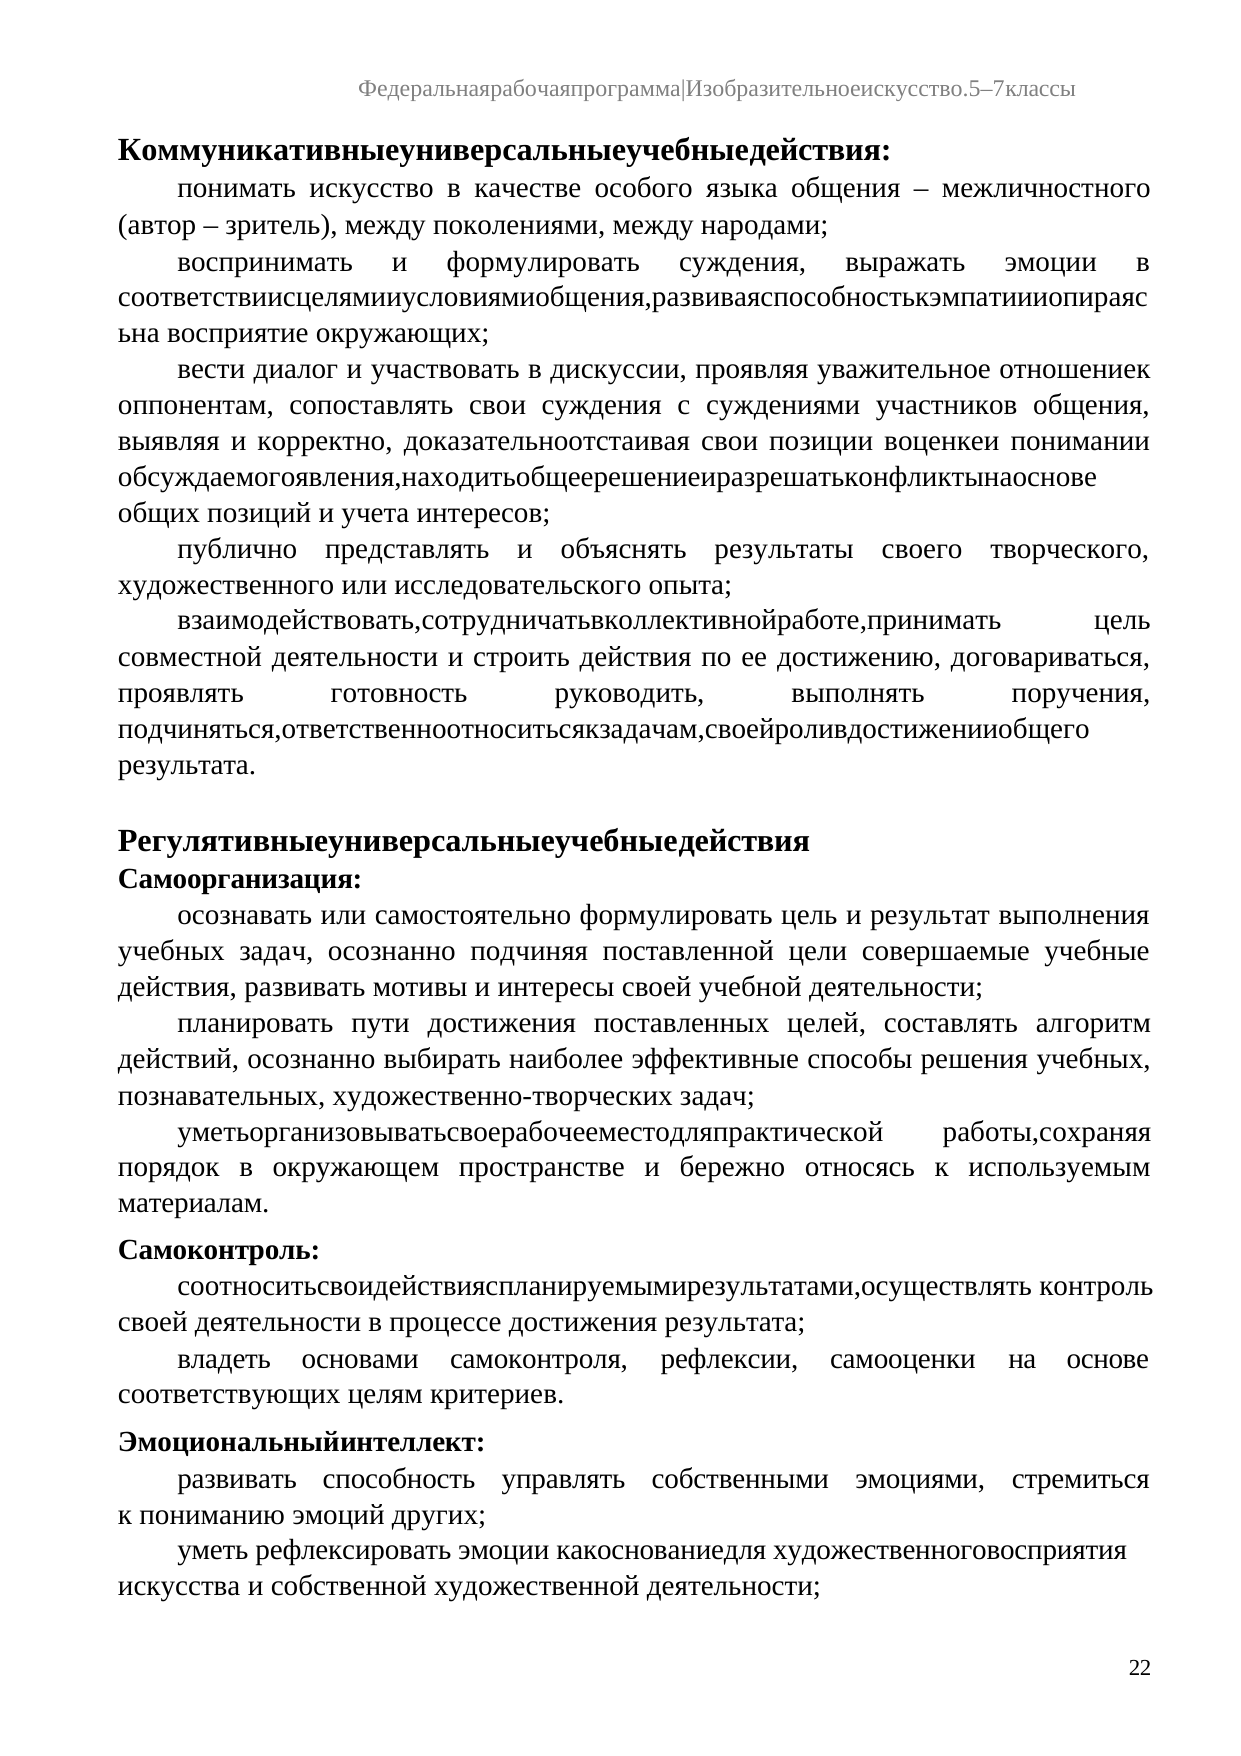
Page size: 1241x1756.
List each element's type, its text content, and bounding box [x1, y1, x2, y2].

text воспринимать и формулировать суждения, выражать эмоции в соответствиисцелямииусловиямиобщения,развиваяспособностькэмпатиииопираясьна восприятие окружающих; [118, 244, 1151, 349]
subtitle Коммуникативныеуниверсальныеучебныедействия: [118, 131, 1166, 168]
text публично представлять и объяснять результаты своего творческого, художественного или исследовательского опыта; [118, 531, 1149, 601]
subtitle Регулятивныеуниверсальныеучебныедействия [118, 821, 1166, 858]
text взаимодействовать,сотрудничатьвколлективнойработе,принимать цель совместной деятельности и строить действия по ее достижению, договариваться, проявлять готовность руководить, выполнять поручения, подчиняться,ответственноотноситьсякзадачам,своейроливдостиженииобщего результата. [118, 602, 1151, 781]
text осознавать или самостоятельно формулировать цель и результат выполнения учебных задач, осознанно подчиняя поставленной цели совершаемые учебные действия, развивать мотивы и интересы своей учебной деятельности; [118, 897, 1151, 1003]
text понимать искусство в качестве особого языка общения – межличностного (автор – зритель), между поколениями, между народами; [118, 170, 1151, 241]
text владеть основами самоконтроля, рефлексии, самооценки на основе соответствующих целям критериев. [118, 1341, 1150, 1410]
subtitle Самоорганизация: [118, 861, 1166, 894]
text уметь рефлексировать эмоции какоснованиедля художественноговосприятия искусства и собственной художественной деятельности; [118, 1532, 1166, 1602]
text развивать способность управлять собственными эмоциями, стремиться к пониманию эмоций других; [118, 1461, 1151, 1530]
text уметьорганизовыватьсвоерабочееместодляпрактической работы,сохраняя порядок в окружающем пространстве и бережно относясь к используемым материалам. [118, 1114, 1151, 1218]
text вести диалог и участвовать в дискуссии, проявляя уважительное отношениек оппонентам, сопоставлять свои суждения с суждениями участников общения, выявляя и корректно, доказательноотстаивая свои позиции воценкеи понимании обсуждаемогоявления,находитьобщеерешениеиразрешатьконфликтынаоснове общих позиций и учета интересов; [118, 351, 1151, 529]
subtitle Эмоциональныйинтеллект: [118, 1424, 1166, 1458]
text планировать пути достижения поставленных целей, составлять алгоритм действий, осознанно выбирать наиболее эффективные способы решения учебных, познавательных, художественно-творческих задач; [118, 1005, 1152, 1111]
text соотноситьсвоидействияспланируемымирезультатами,осуществлять контроль своей деятельности в процессе достижения результата; [118, 1268, 1166, 1338]
subtitle Самоконтроль: [118, 1232, 1166, 1265]
